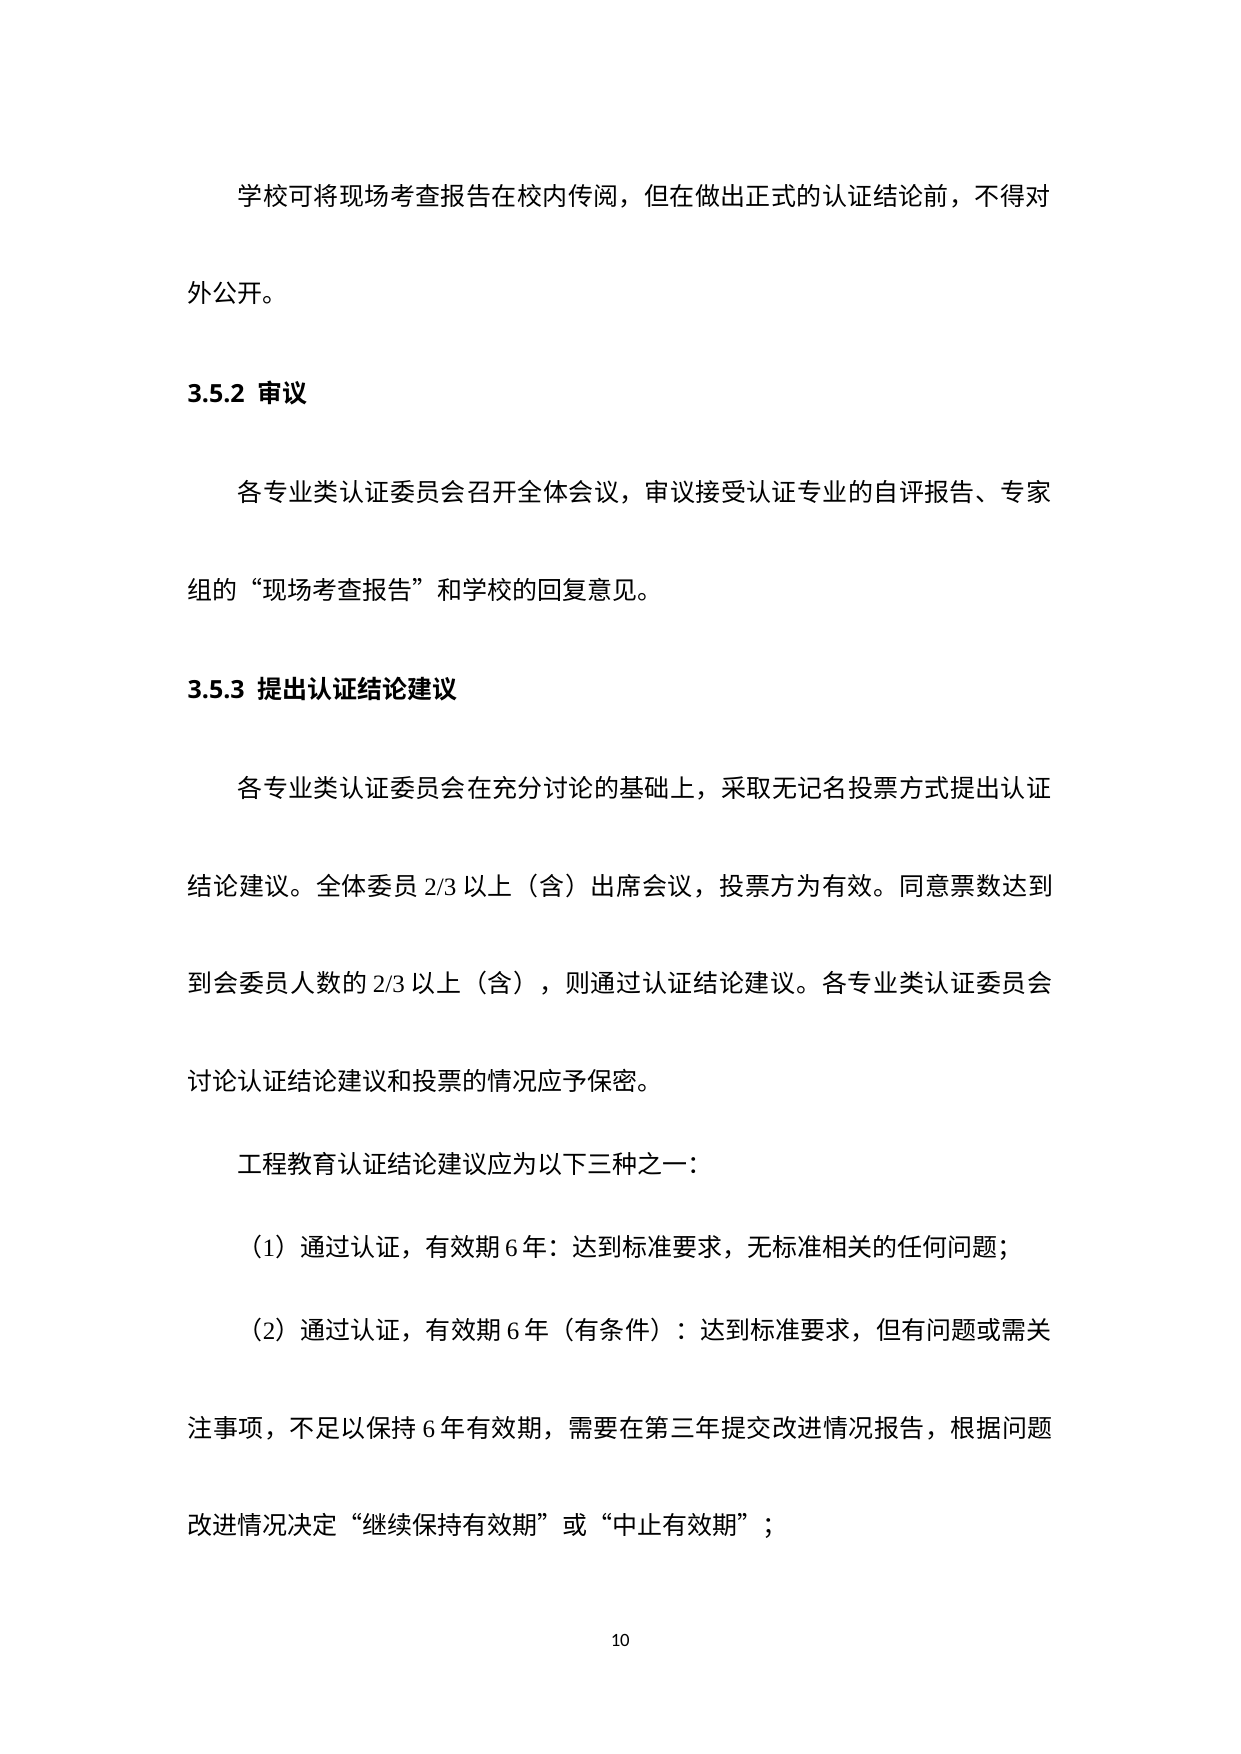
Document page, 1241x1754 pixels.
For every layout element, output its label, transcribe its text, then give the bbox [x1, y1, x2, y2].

text （2）通过认证，有效期6年（有条件）：达到标准要求，但有问题或需关注事项，不足以保持6年有效期，需要在第三年提交改进情况报告，根据问题改进情况决定“继续保持有效期”或“中止有效期”； [187, 1296, 1053, 1556]
text 提出认证结论建议 [187, 655, 1053, 720]
text 工程教育认证结论建议应为以下三种之一： [187, 1130, 1053, 1195]
text 学校可将现场考查报告在校内传阅，但在做出正式的认证结论前，不得对外公开。 [187, 162, 1053, 324]
text 审议 [187, 359, 1053, 424]
text （1）通过认证，有效期6年：达到标准要求，无标准相关的任何问题； [187, 1213, 1053, 1278]
text 各专业类认证委员会在充分讨论的基础上，采取无记名投票方式提出认证结论建议。全体委员2/3以上（含）出席会议，投票方为有效。同意票数达到到会委员人数的2/3以上（含），则通过认证结论建议。各专业类认证委员会讨论认证结论建议和投票的情况应予保密。 [187, 754, 1053, 1112]
text 各专业类认证委员会召开全体会议，审议接受认证专业的自评报告、专家组的“现场考查报告”和学校的回复意见。 [187, 458, 1053, 621]
